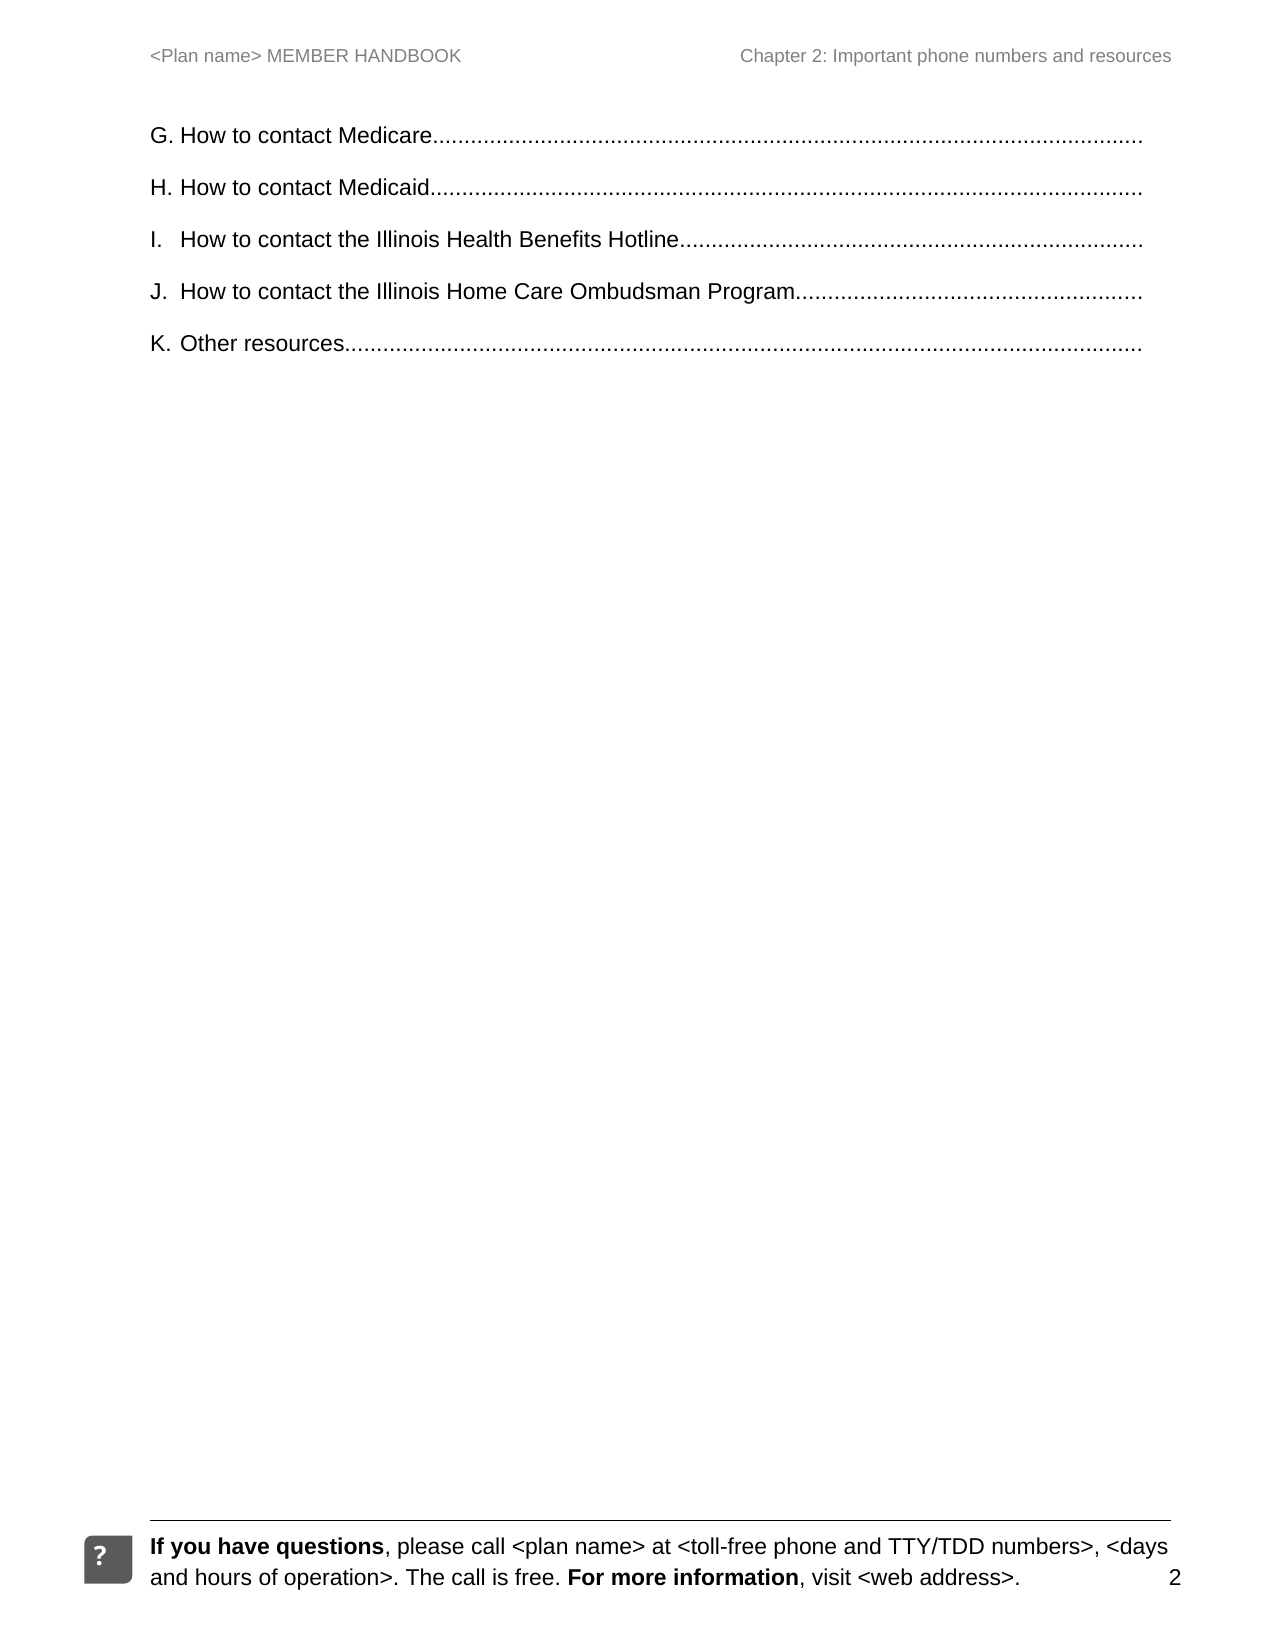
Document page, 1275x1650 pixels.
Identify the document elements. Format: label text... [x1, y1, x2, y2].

text K. Other resources 16 [150, 327, 1096, 358]
text H. How to contact Medicaid 13 [150, 171, 1096, 202]
text G. How to contact Medicare 12 [150, 118, 1096, 150]
text J. How to contact the Illinois Home Care Ombudsman Program 15 [150, 275, 1096, 306]
text I. How to contact the Illinois Health Benefits Hotline 14 [150, 223, 1096, 254]
